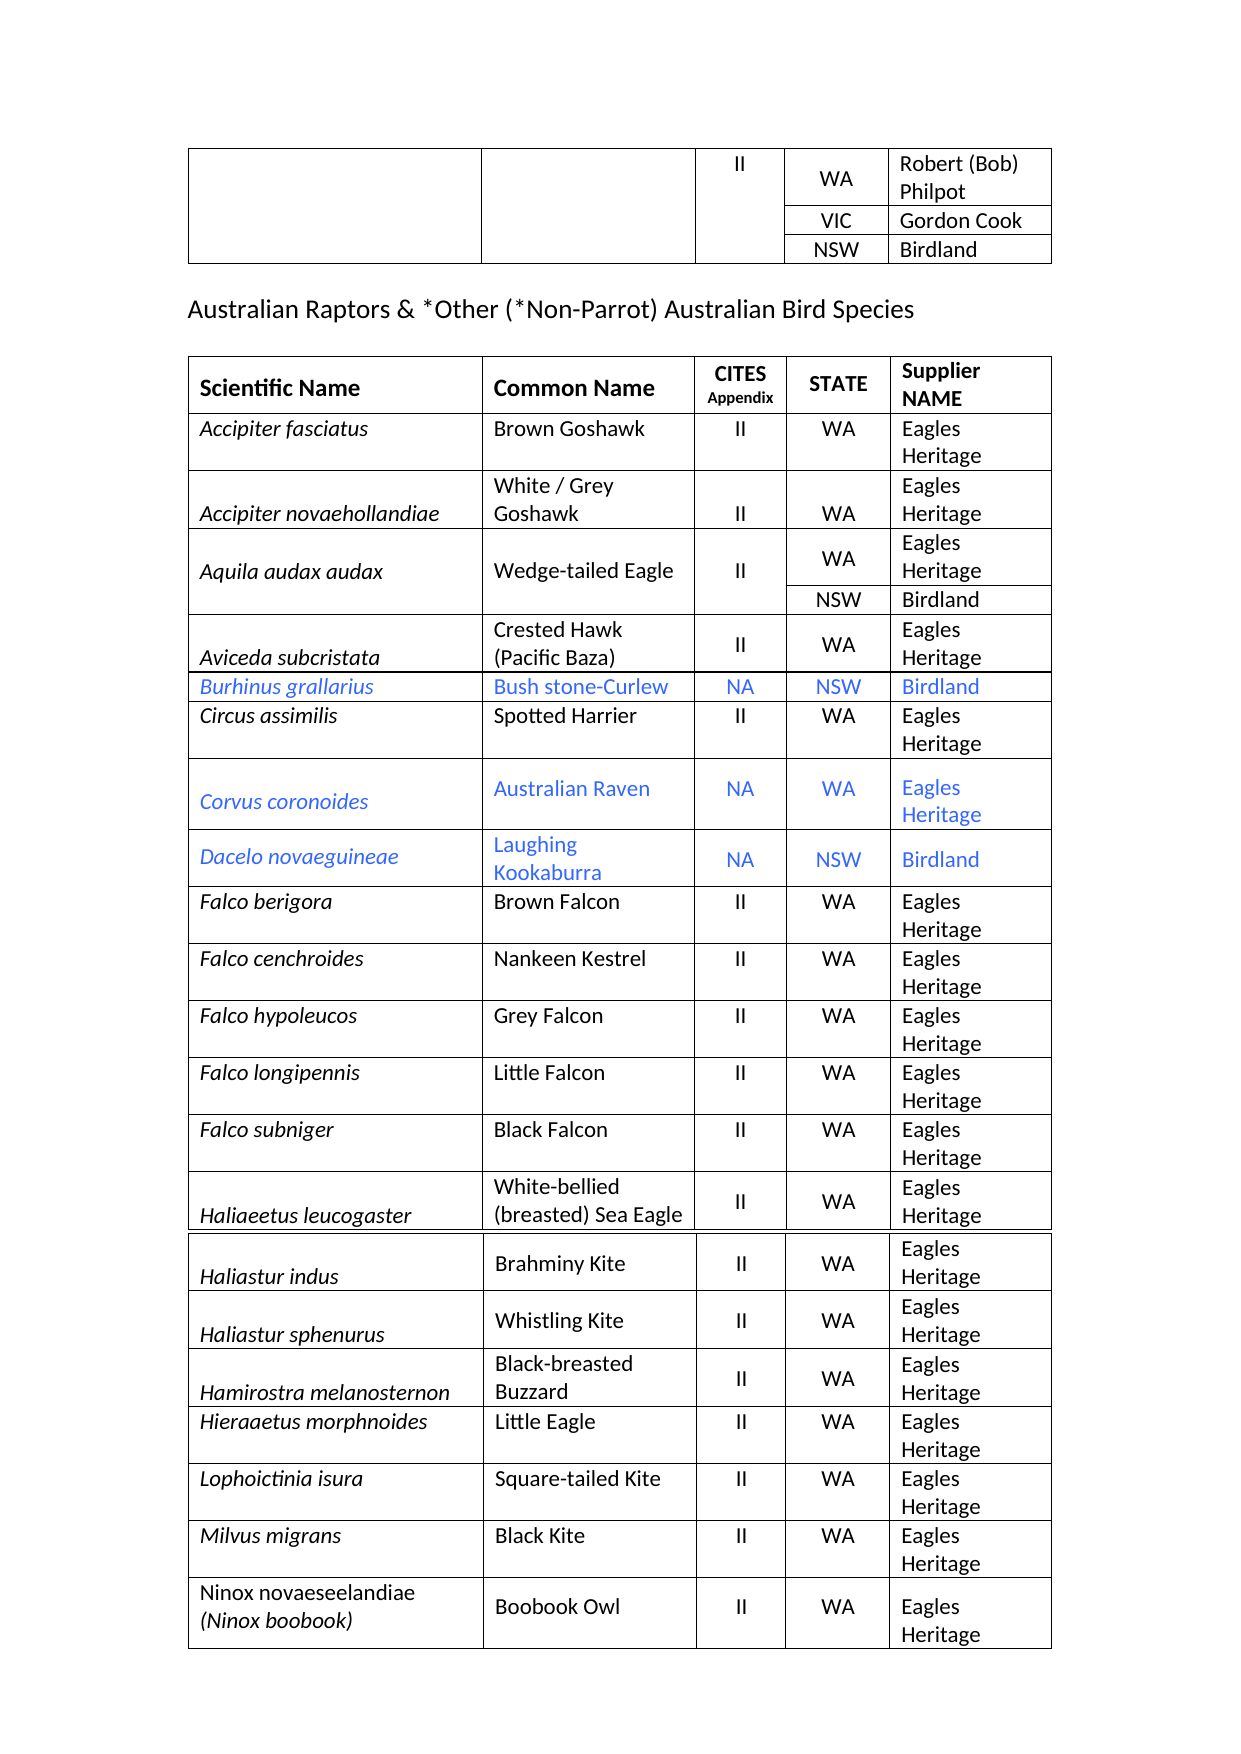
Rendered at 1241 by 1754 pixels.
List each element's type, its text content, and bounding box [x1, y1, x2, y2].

table_header Eagles Heritage [890, 1234, 1051, 1290]
table_cell Robert (Bob) Philpot [889, 149, 1051, 205]
table_cell NSW [787, 673, 890, 701]
table_cell II [695, 414, 786, 470]
table_cell Circus assimilis [189, 702, 482, 758]
table_cell Eagles Heritage [891, 1001, 1051, 1057]
table_cell II [695, 471, 786, 527]
table_cell WA [787, 414, 890, 470]
table_cell Gordon Cook [889, 206, 1051, 234]
table_cell WA [787, 759, 890, 829]
table_cell Eagles Heritage [891, 1115, 1051, 1171]
table_cell Aviceda subcristata [189, 615, 482, 671]
table_cell Falco longipennis [189, 1058, 482, 1114]
table_cell Birdland [891, 673, 1051, 701]
table_header II [697, 1234, 785, 1290]
table_cell II [697, 1407, 785, 1463]
table_cell WA [786, 1464, 889, 1520]
table_cell Eagles Heritage [891, 529, 1051, 584]
table_cell WA [787, 1001, 890, 1057]
table_cell WA [787, 702, 890, 758]
table_cell Burhinus grallarius [189, 673, 482, 701]
table_cell NSW [787, 586, 890, 614]
table_cell Milvus migrans [189, 1521, 483, 1577]
table_cell Eagles Heritage [890, 1349, 1051, 1406]
table_cell Falco berigora [189, 887, 482, 943]
table_cell Accipiter novaehollandiae [189, 471, 482, 527]
table_cell Little Falcon [483, 1058, 694, 1114]
table_header Scientific Name [189, 357, 482, 413]
table_cell Eagles Heritage [891, 944, 1051, 1000]
table_cell Crested Hawk (Pacific Baza) [483, 615, 694, 671]
table_cell Australian Raven [483, 759, 694, 829]
table_cell Eagles Heritage [890, 1521, 1051, 1577]
table_cell Eagles Heritage [891, 702, 1051, 758]
table_cell NA [695, 673, 786, 701]
table_header Supplier NAME [891, 357, 1051, 413]
table_header Common Name [483, 357, 694, 413]
table_cell WA [786, 1521, 889, 1577]
table_cell Wedge-tailed Eagle [483, 529, 694, 614]
table_cell II [695, 887, 786, 943]
table_cell Lophoictinia isura [189, 1464, 483, 1520]
table_cell NSW [787, 830, 890, 886]
table_cell Birdland [891, 830, 1051, 886]
table_cell II [695, 615, 786, 671]
table_cell Hamirostra melanosternon [189, 1349, 483, 1406]
table_cell Falco cenchroides [189, 944, 482, 1000]
table_cell II [695, 944, 786, 1000]
table_cell Haliastur sphenurus [189, 1291, 483, 1348]
table_cell WA [787, 615, 890, 671]
table_cell Eagles Heritage [891, 1172, 1051, 1229]
table_cell Nankeen Kestrel [483, 944, 694, 1000]
table_cell WA [787, 471, 890, 527]
table_cell Birdland [889, 235, 1051, 263]
table_cell WA [786, 1349, 889, 1406]
table_cell Eagles Heritage [891, 471, 1051, 527]
table_cell WA [787, 1058, 890, 1114]
table_header Haliastur indus [189, 1234, 483, 1290]
table_cell Eagles Heritage [890, 1291, 1051, 1348]
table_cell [189, 1578, 483, 1648]
table_cell Birdland [891, 586, 1051, 614]
table_cell Corvus coronoides [189, 759, 482, 829]
table_cell White / Grey Goshawk [483, 471, 694, 527]
table_cell II [695, 1058, 786, 1114]
table_cell Eagles Heritage [890, 1464, 1051, 1520]
table_cell Accipiter fasciatus [189, 414, 482, 470]
table_cell Boobook Owl [484, 1578, 696, 1648]
table_cell WA [785, 149, 888, 205]
table_cell Eagles Heritage [891, 759, 1051, 829]
table_cell Hieraaetus morphnoides [189, 1407, 483, 1463]
table_cell II [695, 702, 786, 758]
table_cell Square-tailed Kite [484, 1464, 696, 1520]
table_cell Black Kite [484, 1521, 696, 1577]
table_cell NSW [785, 235, 888, 263]
table_cell VIC [785, 206, 888, 234]
table_cell Little Eagle [484, 1407, 696, 1463]
table_cell II [697, 1349, 785, 1406]
table_cell Falco hypoleucos [189, 1001, 482, 1057]
table_cell Eagles Heritage [890, 1578, 1051, 1648]
table_cell Dacelo novaeguineae [189, 830, 482, 886]
table_cell WA [787, 1172, 890, 1229]
table_cell II [695, 529, 786, 614]
table_cell Black-breasted Buzzard [484, 1349, 696, 1406]
table_cell NA [695, 759, 786, 829]
table_cell II [695, 1001, 786, 1057]
table_cell WA [787, 529, 890, 584]
table_cell Aquila audax audax [189, 529, 482, 614]
table_cell Brown Falcon [483, 887, 694, 943]
table_header STATE [787, 357, 890, 413]
table_cell II [697, 1521, 785, 1577]
table_cell Eagles Heritage [890, 1407, 1051, 1463]
table_cell Bush stone-Curlew [483, 673, 694, 701]
table_cell Spotted Harrier [483, 702, 694, 758]
table_cell WA [787, 1115, 890, 1171]
table_cell Whistling Kite [484, 1291, 696, 1348]
table_cell Eagles Heritage [891, 887, 1051, 943]
table_cell WA [786, 1407, 889, 1463]
table_cell Eagles Heritage [891, 615, 1051, 671]
table_cell II [697, 1291, 785, 1348]
text Australian Raptors & *Other (*Non-Parrot) Australian Bird Species [187, 292, 1053, 325]
table_cell Brown Goshawk [483, 414, 694, 470]
table_cell WA [787, 944, 890, 1000]
table_cell II [697, 1578, 785, 1648]
table_header WA [786, 1234, 889, 1290]
table_cell II [697, 1464, 785, 1520]
table_cell Falco subniger [189, 1115, 482, 1171]
table_cell Black Falcon [483, 1115, 694, 1171]
table_cell II [695, 1172, 786, 1229]
table_cell Laughing Kookaburra [483, 830, 694, 886]
table_cell Eagles Heritage [891, 1058, 1051, 1114]
table_cell White-bellied (breasted) Sea Eagle [483, 1172, 694, 1229]
table_cell WA [786, 1578, 889, 1648]
table_cell Grey Falcon [483, 1001, 694, 1057]
table_header Brahminy Kite [484, 1234, 696, 1290]
table_cell WA [787, 887, 890, 943]
table_cell II [695, 1115, 786, 1171]
table_cell Eagles Heritage [891, 414, 1051, 470]
table_header CITES Appendix [695, 357, 786, 413]
table_cell NA [695, 830, 786, 886]
table_cell Haliaeetus leucogaster [189, 1172, 482, 1229]
table_cell WA [786, 1291, 889, 1348]
